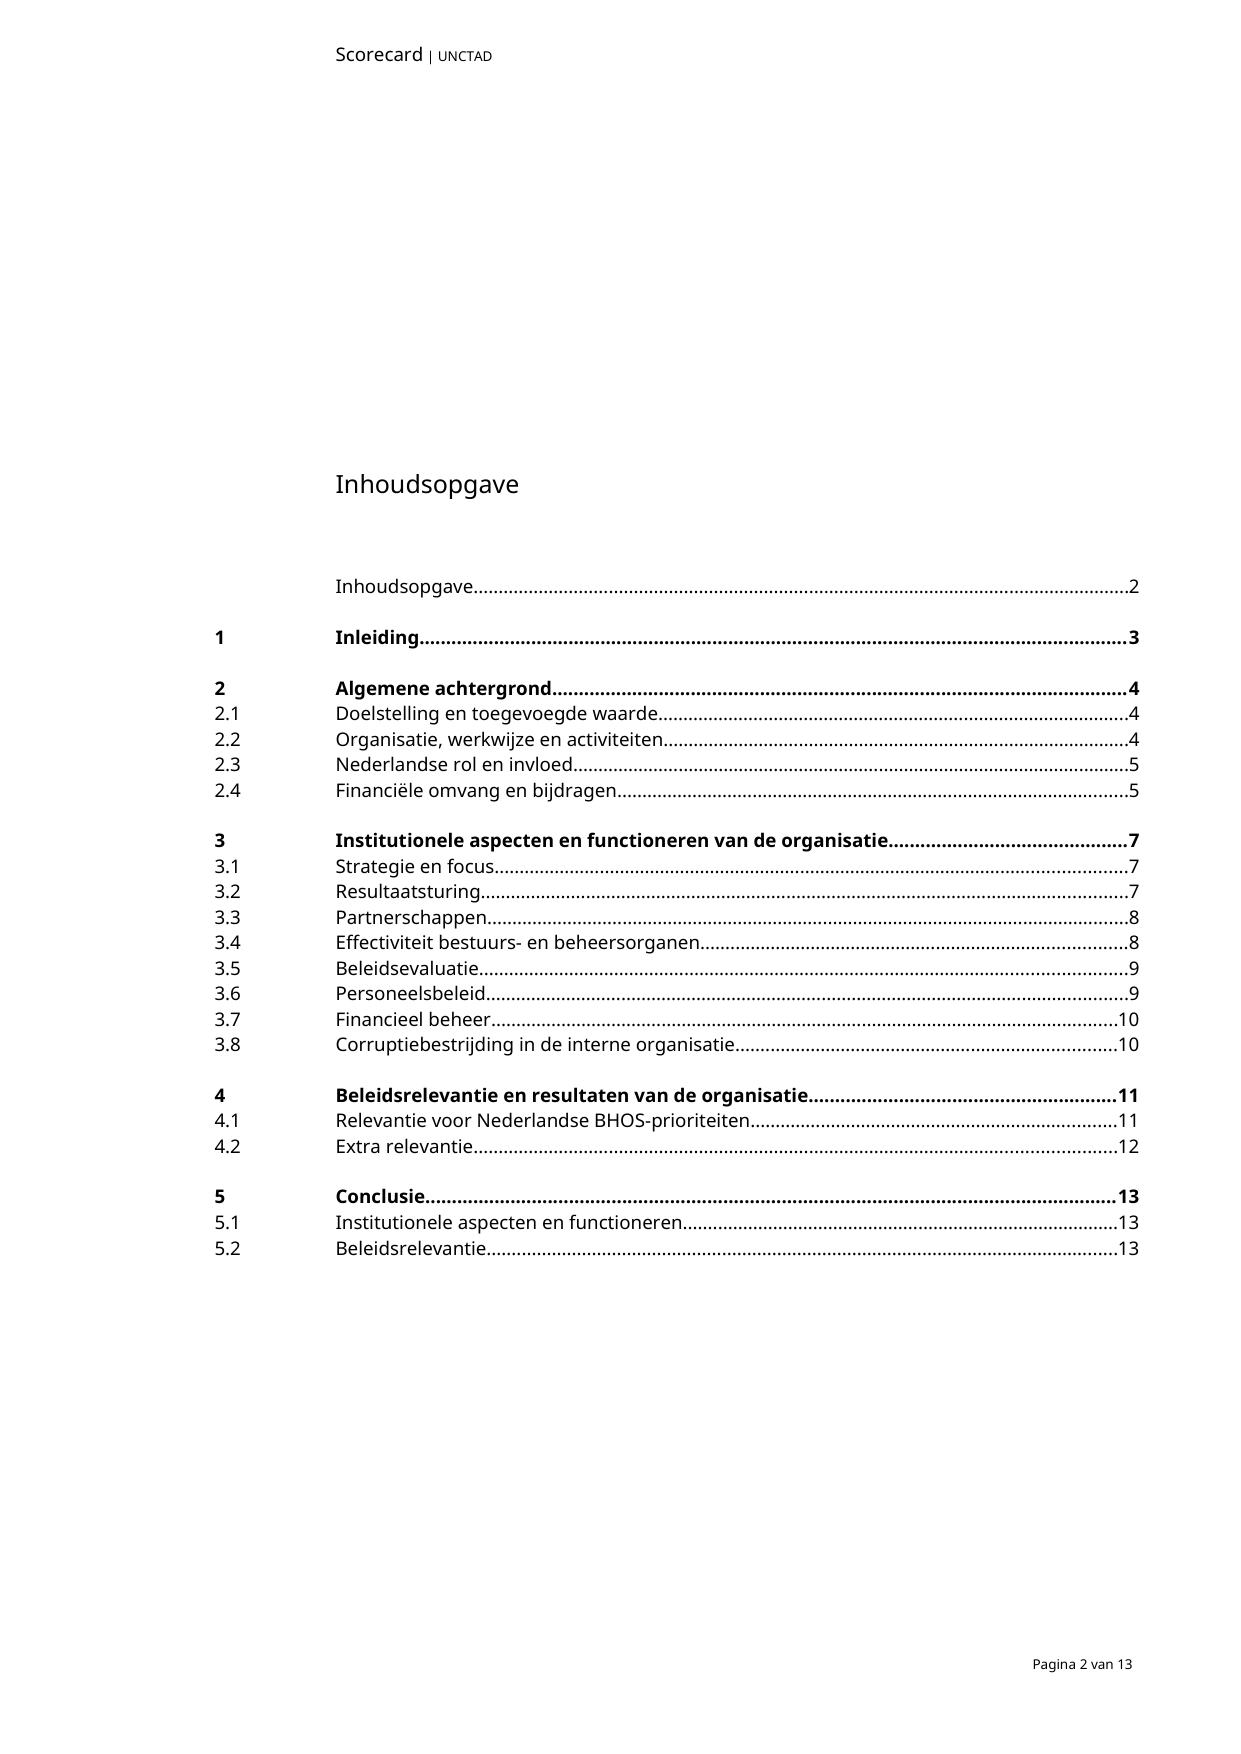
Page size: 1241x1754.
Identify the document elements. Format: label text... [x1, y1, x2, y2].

text 3.7 Financieel beheer 10 [214, 1006, 1140, 1032]
text 3.1 Strategie en focus 7 [214, 853, 1140, 878]
text 5.2 Beleidsrelevantie 13 [214, 1235, 1140, 1260]
text 3.5 Beleidsevaluatie 9 [214, 955, 1140, 981]
text 2.2 Organisatie, werkwijze en activiteiten 4 [214, 726, 1140, 751]
text 5 Conclusie 13 [214, 1184, 1140, 1209]
text 4.2 Extra relevantie 12 [214, 1133, 1140, 1159]
text 2 Algemene achtergrond 4 [214, 675, 1140, 700]
text 3.3 Partnerschappen 8 [214, 904, 1140, 929]
text 3 Institutionele aspecten en functioneren van de organisatie 7 [214, 827, 1140, 853]
text 3.2 Resultaatsturing 7 [214, 878, 1140, 904]
text 4 Beleidsrelevantie en resultaten van de organisatie 11 [214, 1082, 1140, 1108]
text Inhoudsopgave 2 [335, 574, 1140, 599]
text 1 Inleiding 3 [214, 624, 1140, 650]
text 5.1 Institutionele aspecten en functioneren 13 [214, 1209, 1140, 1235]
text 2.4 Financiële omvang en bijdragen 5 [214, 777, 1140, 802]
text 3.8 Corruptiebestrijding in de interne organisatie 10 [214, 1032, 1140, 1057]
text 2.3 Nederlandse rol en invloed 5 [214, 751, 1140, 777]
text 4.1 Relevantie voor Nederlandse BHOS-prioriteiten 11 [214, 1108, 1140, 1133]
text 3.6 Personeelsbeleid 9 [214, 981, 1140, 1006]
text 2.1 Doelstelling en toegevoegde waarde 4 [214, 700, 1140, 726]
text 3.4 Effectiviteit bestuurs- en beheersorganen 8 [214, 929, 1140, 955]
